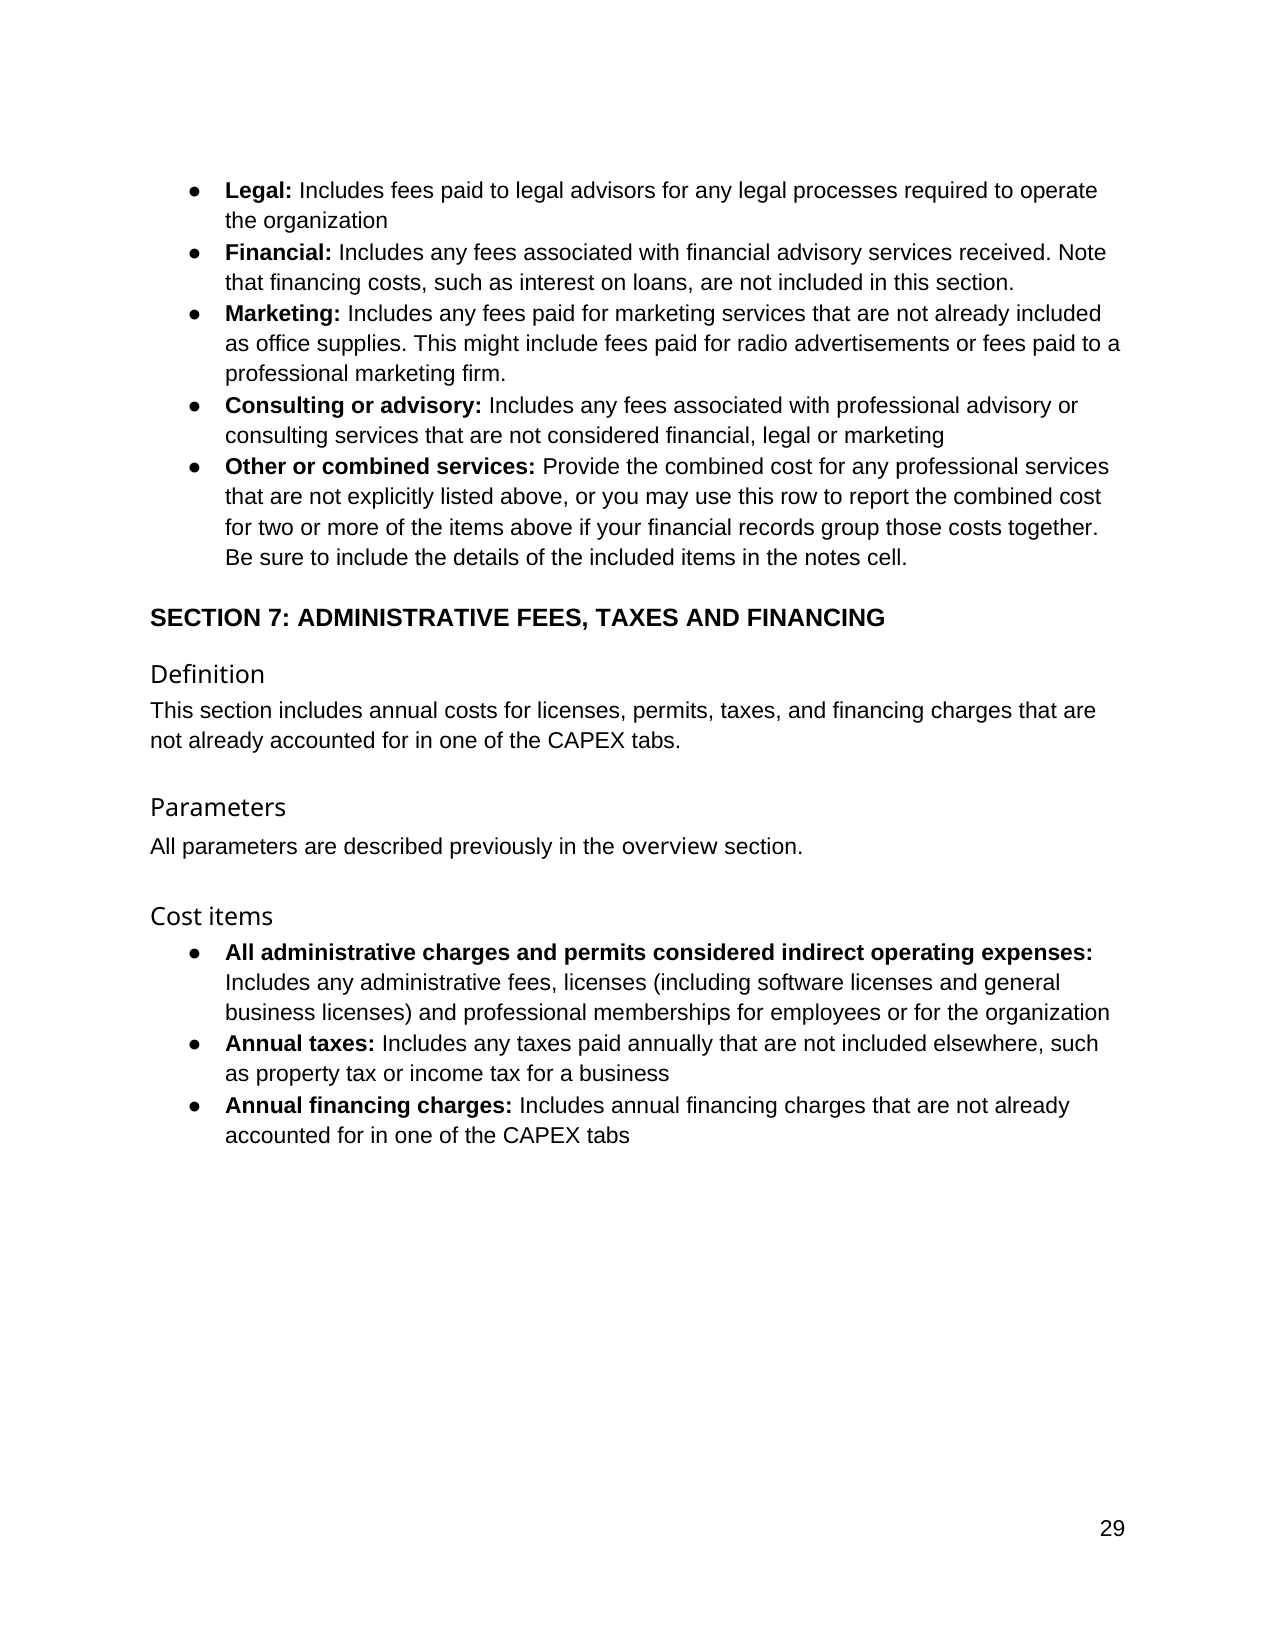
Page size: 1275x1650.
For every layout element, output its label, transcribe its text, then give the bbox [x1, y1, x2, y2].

text This section includes annual costs for licenses, permits, taxes, and financing charges that are not already accounted for in one of the CAPEX tabs. [150, 697, 1125, 754]
list Annual taxes: Includes any taxes paid annually that are not included elsewhere, such as property tax or income tax for a business [187, 1030, 1125, 1087]
list Consulting or advisory: Includes any fees associated with professional advisory or consulting services that are not considered financial, legal or marketing [187, 392, 1125, 448]
list Financial: Includes any fees associated with financial advisory services received. Note that financing costs, such as interest on loans, are not included in this section. [187, 238, 1125, 295]
subtitle Cost items [150, 898, 1125, 932]
list Marketing: Includes any fees paid for marketing services that are not already included as office supplies. This might include fees paid for radio advertisements or fees paid to a professional marketing firm. [187, 300, 1125, 387]
list Annual financing charges: Includes annual financing charges that are not already accounted for in one of the CAPEX tabs [187, 1092, 1125, 1148]
subtitle Definition [150, 657, 1125, 691]
subtitle Parameters [150, 790, 1125, 824]
list Other or combined services: Provide the combined cost for any professional services that are not explicitly listed above, or you may use this row to report the combined cost for two or more of the items above if your financial records group those costs together. Be sure to include the details of the included items in the notes cell. [187, 453, 1125, 570]
list Legal: Includes fees paid to legal advisors for any legal processes required to operate the organization [187, 177, 1125, 234]
list All administrative charges and permits considered indirect operating expenses: Includes any administrative fees, licenses (including software licenses and general business licenses) and professional memberships for employees or for the organization [187, 938, 1125, 1025]
subtitle SECTION 7: ADMINISTRATIVE FEES, TAXES AND FINANCING [150, 603, 1125, 632]
text All parameters are described previously in the overview section. [150, 830, 1125, 861]
